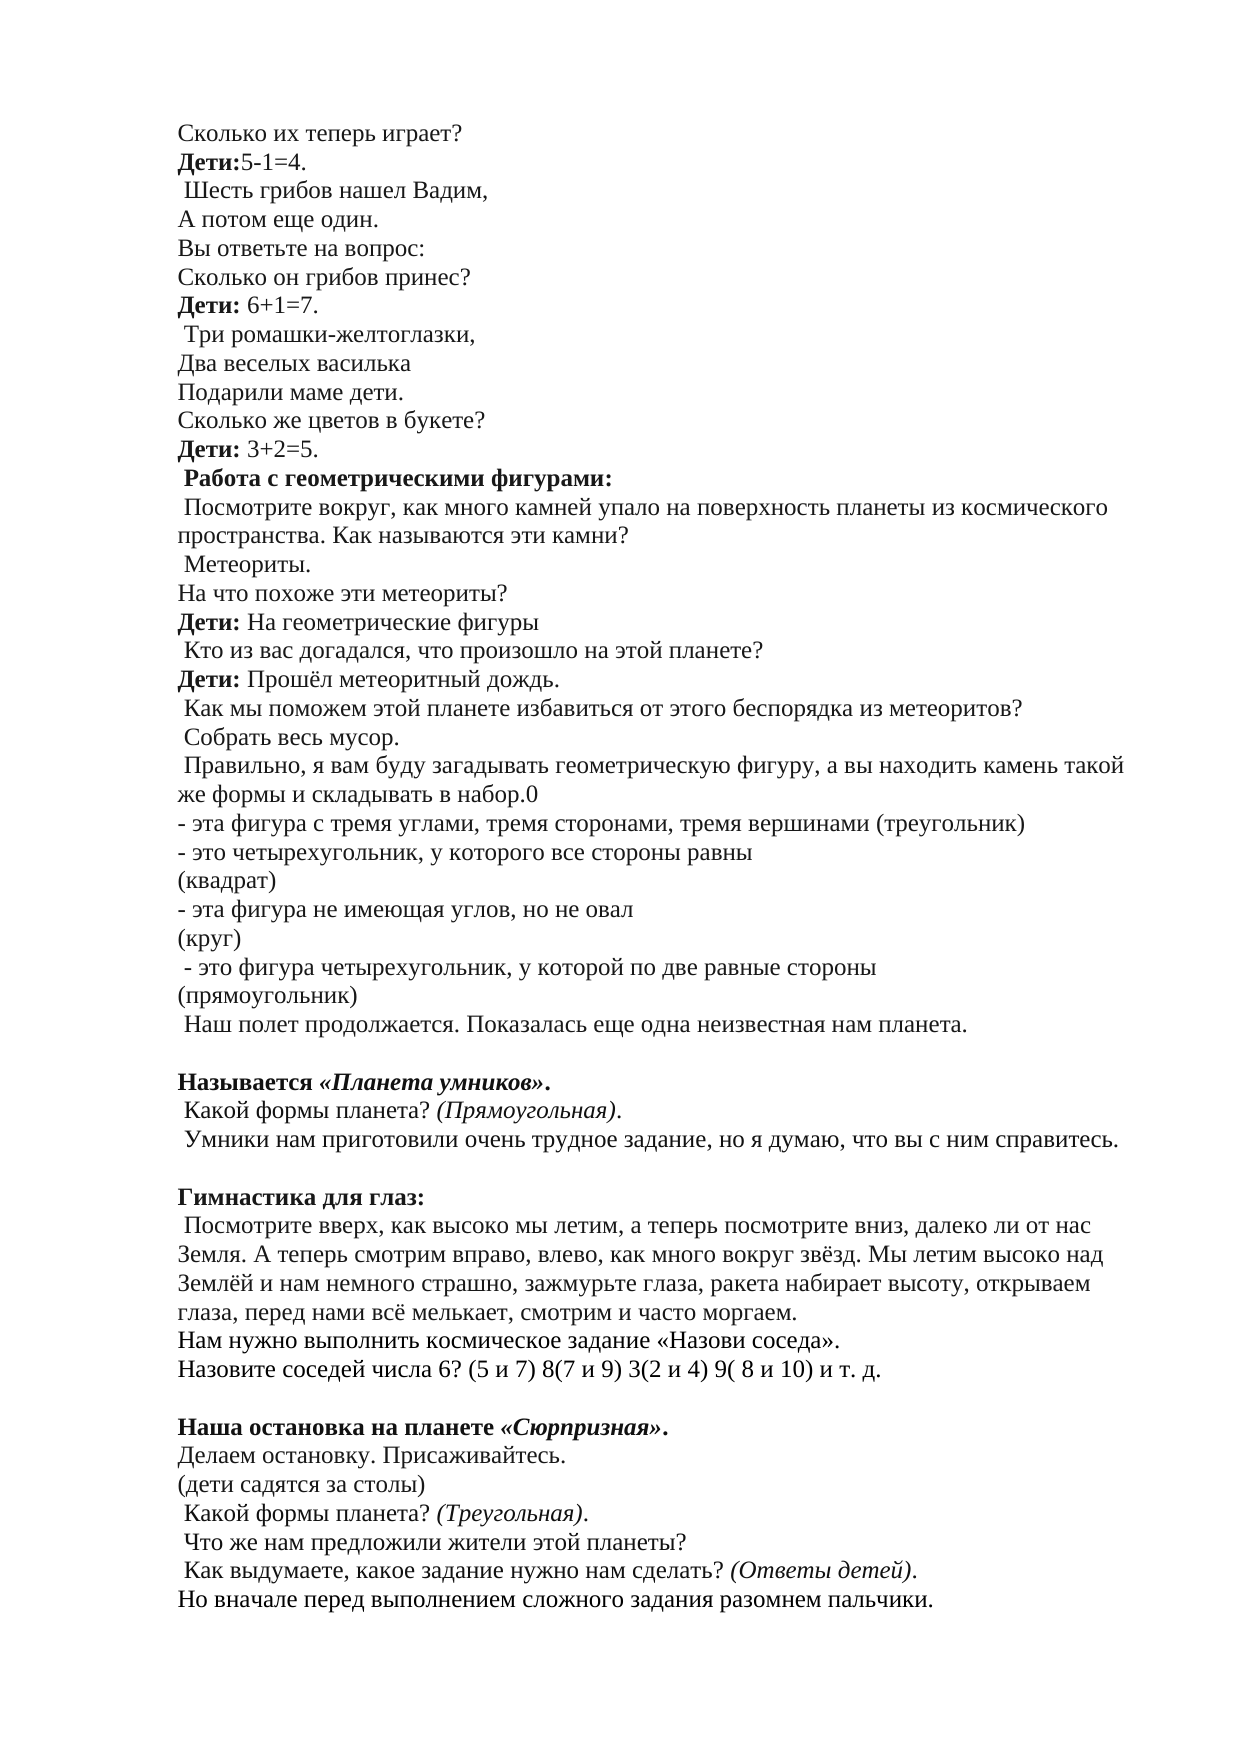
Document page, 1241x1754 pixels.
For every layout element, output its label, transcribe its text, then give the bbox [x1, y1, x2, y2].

text (квадрат) [177, 866, 1152, 894]
text Подарили маме дети. [177, 377, 1152, 406]
text Посмотрите вокруг, как много камней упало на поверхность планеты из космического пространства. Как называются эти камни? [177, 492, 1152, 549]
text - это фигура четырехугольник, у которой по две равные стороны [177, 952, 1152, 981]
text Метеориты. [177, 549, 1152, 578]
text Шесть грибов нашел Вадим, [177, 176, 1152, 204]
text - эта фигура с тремя углами, тремя сторонами, тремя вершинами (треугольник) [177, 808, 1152, 837]
text Но вначале перед выполнением сложного задания разомнем пальчики. [177, 1584, 1152, 1613]
text Вы ответьте на вопрос: [177, 233, 1152, 262]
text Нам нужно выполнить космическое задание «Назови соседа». [177, 1326, 1152, 1354]
text Умники нам приготовили очень трудное задание, но я думаю, что вы с ним справитесь. [177, 1124, 1152, 1153]
text Дети: 6+1=7. [177, 291, 1152, 319]
text Как мы поможем этой планете избавиться от этого беспорядка из метеоритов? [177, 693, 1152, 722]
text (прямоугольник) [177, 981, 1152, 1009]
text Дети:5-1=4. [177, 147, 1152, 176]
text (дети садятся за столы) [177, 1469, 1152, 1498]
text А потом еще один. [177, 204, 1152, 233]
text Собрать весь мусор. [177, 722, 1152, 751]
text (круг) [177, 923, 1152, 952]
text Сколько их теперь играет? [177, 118, 1152, 147]
text Наш полет продолжается. Показалась еще одна неизвестная нам планета. [177, 1009, 1152, 1038]
text Сколько он грибов принес? [177, 262, 1152, 291]
text Дети: 3+2=5. [177, 434, 1152, 463]
text Сколько же цветов в букете? [177, 406, 1152, 434]
text Наша остановка на планете «Сюрпризная». [177, 1412, 1152, 1441]
text Правильно, я вам буду загадывать геометрическую фигуру, а вы находить камень такой же формы и складывать в набор.0 [177, 751, 1152, 808]
text Делаем остановку. Присаживайтесь. [177, 1441, 1152, 1469]
text Дети: Прошёл метеоритный дождь. [177, 664, 1152, 693]
text Называется «Планета умников». [177, 1067, 1152, 1096]
text Кто из вас догадался, что произошло на этой планете? [177, 636, 1152, 664]
text Назовите соседей числа 6? (5 и 7) 8(7 и 9) 3(2 и 4) 9( 8 и 10) и т. д. [177, 1354, 1152, 1383]
text - это четырехугольник, у которого все стороны равны [177, 837, 1152, 866]
text Какой формы планета? (Треугольная). [177, 1498, 1152, 1527]
text Три ромашки-желтоглазки, [177, 319, 1152, 348]
text Как выдумаете, какое задание нужно нам сделать? (Ответы детей). [177, 1556, 1152, 1584]
text Какой формы планета? (Прямоугольная). [177, 1096, 1152, 1124]
text На что похоже эти метеориты? [177, 578, 1152, 607]
text - эта фигура не имеющая углов, но не овал [177, 894, 1152, 923]
text Гимнастика для глаз: [177, 1182, 1152, 1211]
text Работа с геометрическими фигурами: [177, 463, 1152, 492]
text Что же нам предложили жители этой планеты? [177, 1527, 1152, 1556]
text Дети: На геометрические фигуры [177, 607, 1152, 636]
text Посмотрите вверх, как высоко мы летим, а теперь посмотрите вниз, далеко ли от нас Земля. А теперь смотрим вправо, влево, как много вокруг звёзд. Мы летим высоко над Землёй и нам немного страшно, зажмурьте глаза, ракета набирает высоту, открываем глаза, перед нами всё мелькает, смотрим и часто моргаем. [177, 1211, 1152, 1326]
text Два веселых василька [177, 348, 1152, 377]
